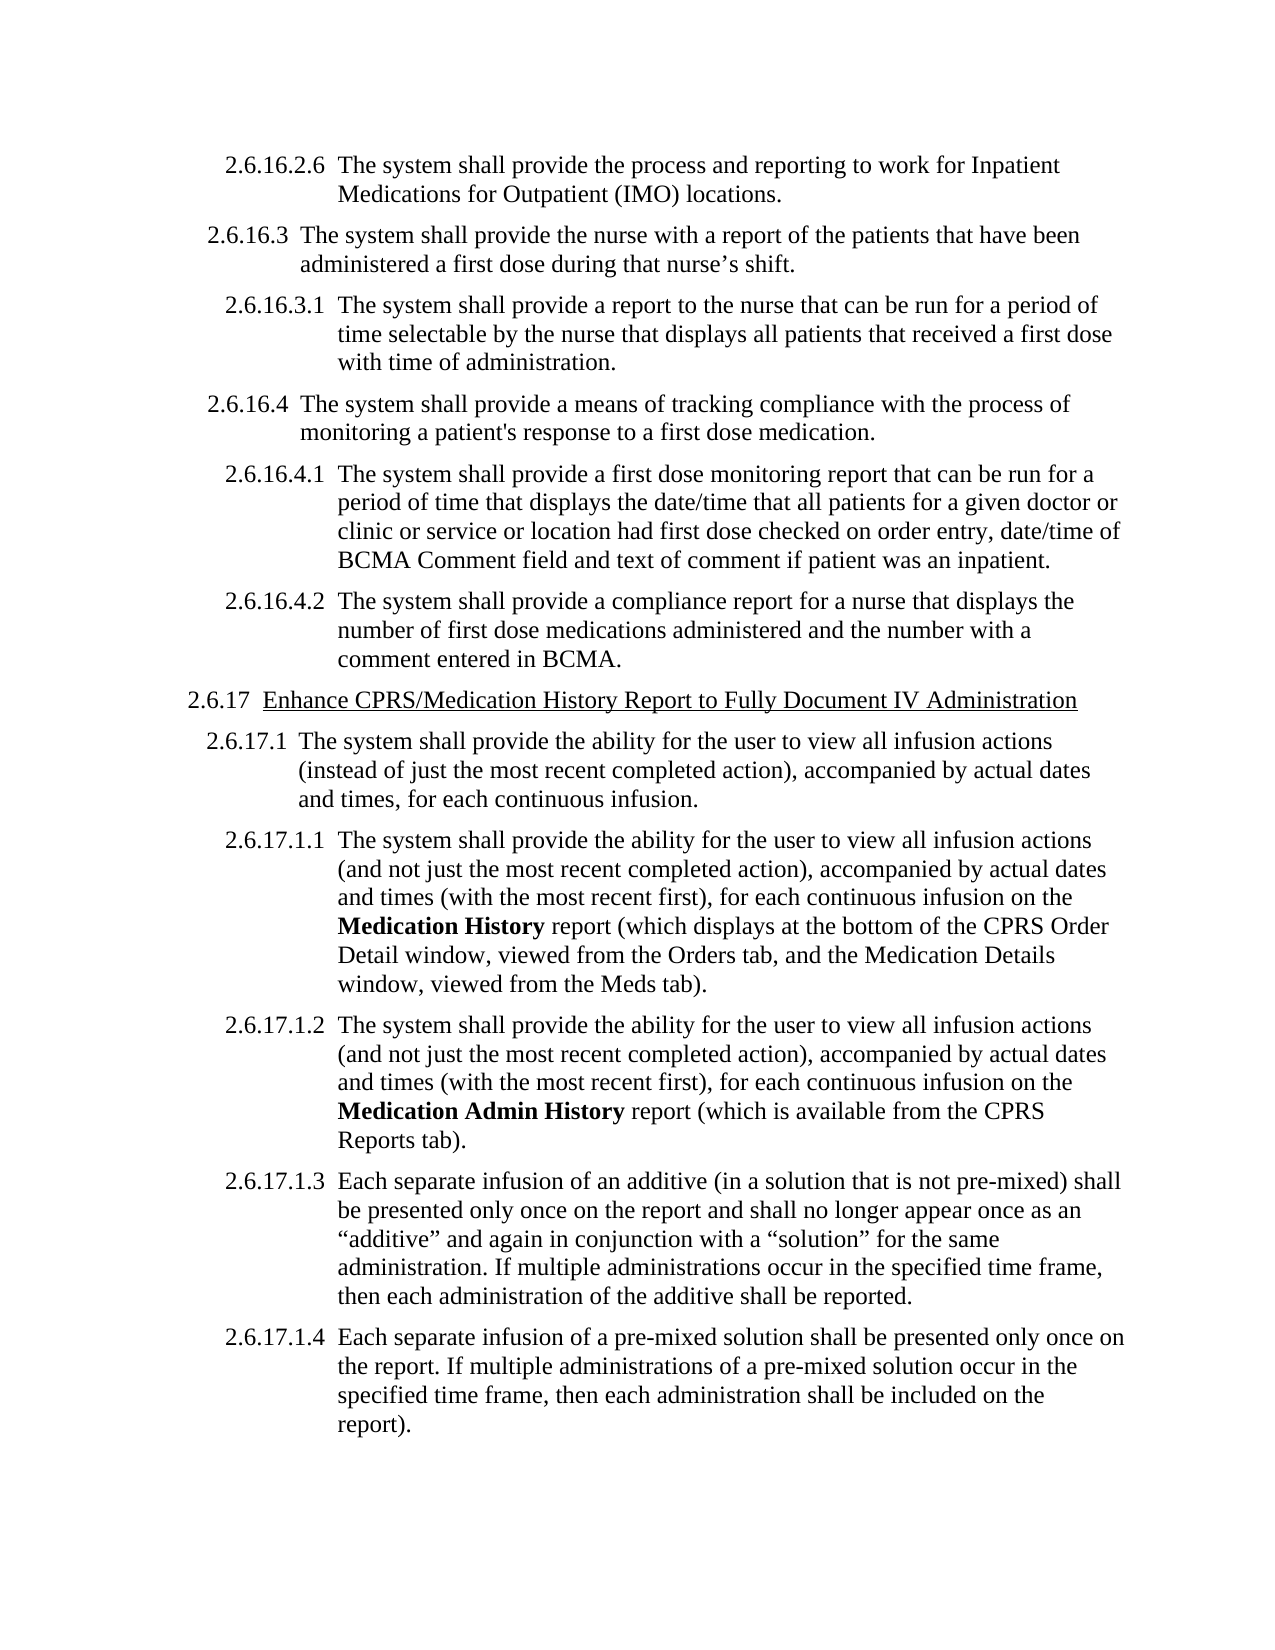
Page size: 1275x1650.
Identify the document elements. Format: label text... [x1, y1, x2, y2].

list The system shall provide a first dose monitoring report that can be run for a period of time that displays the date/time that all patients for a given doctor or clinic or service or location had first dose checked on order entry, date/time of BCMA Comment field and text of comment if patient was an inpatient. [225, 459, 1125, 574]
list The system shall provide the ability for the user to view all infusion actions (and not just the most recent completed action), accompanied by actual dates and times (with the most recent first), for each continuous infusion on the Medication Admin History report (which is available from the CPRS Reports tab). [225, 1010, 1125, 1154]
list The system shall provide the process and reporting to work for Inpatient Medications for Outpatient (IMO) locations. [225, 150, 1125, 207]
list The system shall provide a compliance report for a nurse that displays the number of first dose medications administered and the number with a comment entered in BCMA. [225, 586, 1125, 672]
list The system shall provide the ability for the user to view all infusion actions (instead of just the most recent completed action), accompanied by actual dates and times, for each continuous infusion. [206, 726, 1125, 812]
list Each separate infusion of a pre-mixed solution shall be presented only once on the report. If multiple administrations of a pre-mixed solution occur in the specified time frame, then each administration shall be included on the report). [225, 1322, 1125, 1437]
list The system shall provide a means of tracking compliance with the process of monitoring a patient's response to a first dose medication. [207, 389, 1125, 446]
list Enhance CPRS/Medication History Report to Fully Document IV Administration [187, 685, 1125, 714]
list The system shall provide the ability for the user to view all infusion actions (and not just the most recent completed action), accompanied by actual dates and times (with the most recent first), for each continuous infusion on the Medication History report (which displays at the bottom of the CPRS Order Detail window, viewed from the Orders tab, and the Medication Details window, viewed from the Meds tab). [225, 825, 1125, 997]
list The system shall provide a report to the nurse that can be run for a period of time selectable by the nurse that displays all patients that received a first dose with time of administration. [225, 290, 1125, 376]
list Each separate infusion of an additive (in a solution that is not pre-mixed) shall be presented only once on the report and shall no longer appear once as an “additive” and again in conjunction with a “solution” for the same administration. If multiple administrations occur in the specified time frame, then each administration of the additive shall be reported. [225, 1166, 1125, 1310]
list The system shall provide the nurse with a report of the patients that have been administered a first dose during that nurse’s shift. [207, 220, 1125, 277]
